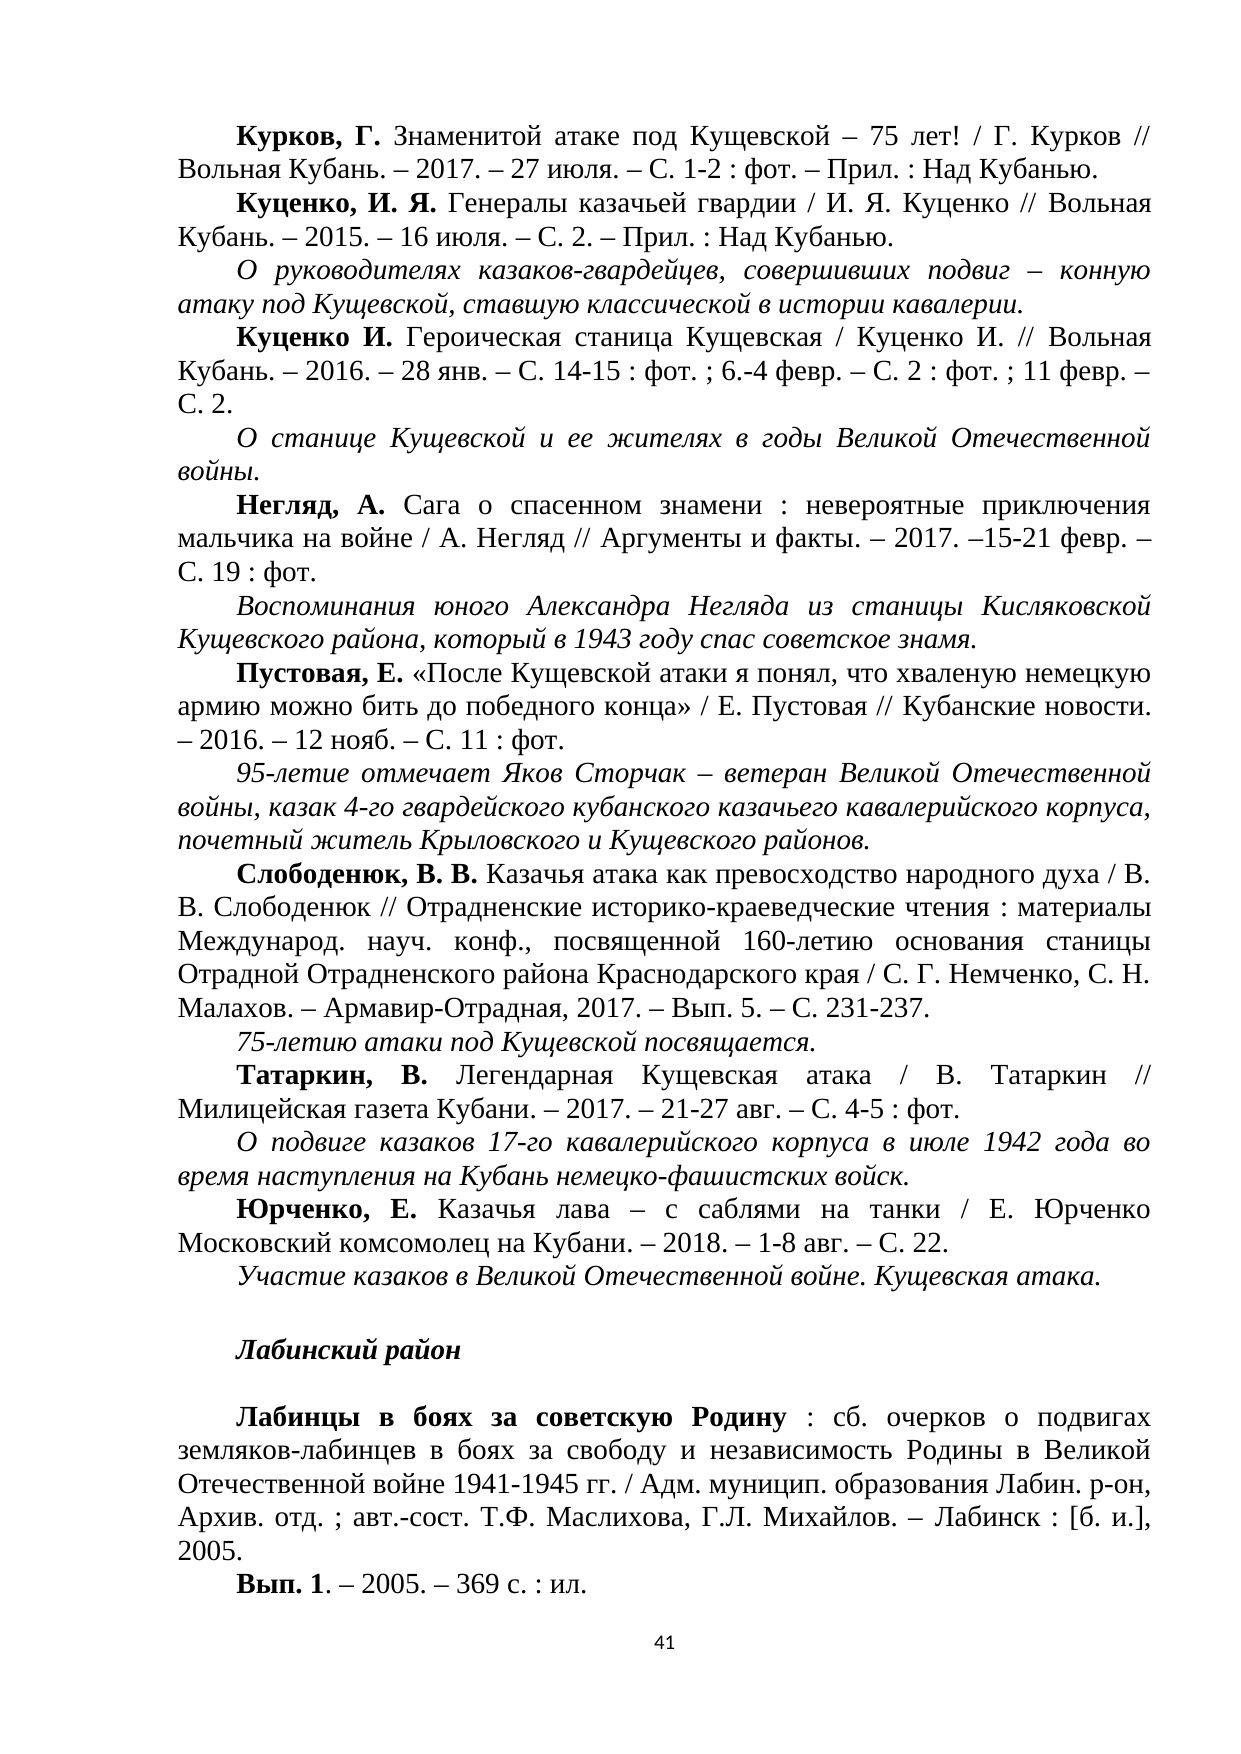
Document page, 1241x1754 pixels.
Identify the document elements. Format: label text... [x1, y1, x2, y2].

text 75-летию атаки под Кущевской посвящается. [177, 1024, 1152, 1057]
text Куценко, И. Я. Генералы казачьей гвардии / И. Я. Куценко // Вольная Кубань. – 2015. – 16 июля. – С. 2. – Прил. : Над Кубанью. [177, 185, 1152, 252]
text О руководителях казаков-гвардейцев, совершивших подвиг – конную атаку под Кущевской, ставшую классической в истории кавалерии. [177, 252, 1152, 319]
text Куценко И. Героическая станица Кущевская / Куценко И. // Вольная Кубань. – 2016. – 28 янв. – С. 14-15 : фот. ; 6.-4 февр. – С. 2 : фот. ; 11 февр. – С. 2. [177, 319, 1152, 420]
text Вып. 1. – 2005. – 369 с. : ил. [177, 1567, 1152, 1600]
text Участие казаков в Великой Отечественной войне. Кущевская атака. [177, 1258, 1152, 1292]
text Слободенюк, В. В. Казачья атака как превосходство народного духа / В. В. Слободенюк // Отрадненские историко-краеведческие чтения : материалы Международ. науч. конф., посвященной 160-летию основания станицы Отрадной Отрадненского района Краснодарского края / С. Г. Немченко, С. Н. Малахов. – Армавир-Отрадная, 2017. – Вып. 5. – С. 231-237. [177, 856, 1152, 1024]
text Негляд, А. Сага о спасенном знамени : невероятные приключения мальчика на войне / А. Негляд // Аргументы и факты. – 2017. –15-21 февр. – С. 19 : фот. [177, 487, 1152, 588]
text Воспоминания юного Александра Негляда из станицы Кисляковской Кущевского района, который в 1943 году спас советское знамя. [177, 588, 1152, 655]
text О станице Кущевской и ее жителях в годы Великой Отечественной войны. [177, 420, 1152, 487]
text 95-летие отмечает Яков Сторчак – ветеран Великой Отечественной войны, казак 4-го гвардейского кубанского казачьего кавалерийского корпуса, почетный житель Крыловского и Кущевского районов. [177, 755, 1152, 856]
text Юрченко, Е. Казачья лава – с саблями на танки / Е. Юрченко Московский комсомолец на Кубани. – 2018. – 1-8 авг. – С. 22. [177, 1191, 1152, 1258]
text О подвиге казаков 17-го кавалерийского корпуса в июле 1942 года во время наступления на Кубань немецко-фашистских войск. [177, 1124, 1152, 1191]
text Курков, Г. Знаменитой атаке под Кущевской – 75 лет! / Г. Курков // Вольная Кубань. – 2017. – 27 июля. – С. 1-2 : фот. – Прил. : Над Кубанью. [177, 118, 1152, 185]
text Лабинцы в боях за советскую Родину : сб. очерков о подвигах земляков-лабинцев в боях за свободу и независимость Родины в Великой Отечественной войне 1941-1945 гг. / Адм. муницип. образования Лабин. р-он, Архив. отд. ; авт.-сост. Т.Ф. Маслихова, Г.Л. Михайлов. – Лабинск : [б. и.], 2005. [177, 1399, 1152, 1567]
text Пустовая, Е. «После Кущевской атаки я понял, что хваленую немецкую армию можно бить до победного конца» / Е. Пустовая // Кубанские новости. – 2016. – 12 нояб. – С. 11 : фот. [177, 655, 1152, 755]
text Татаркин, В. Легендарная Кущевская атака / В. Татаркин // Милицейская газета Кубани. – 2017. – 21-27 авг. – С. 4-5 : фот. [177, 1057, 1152, 1124]
text Лабинский район [177, 1332, 1152, 1365]
